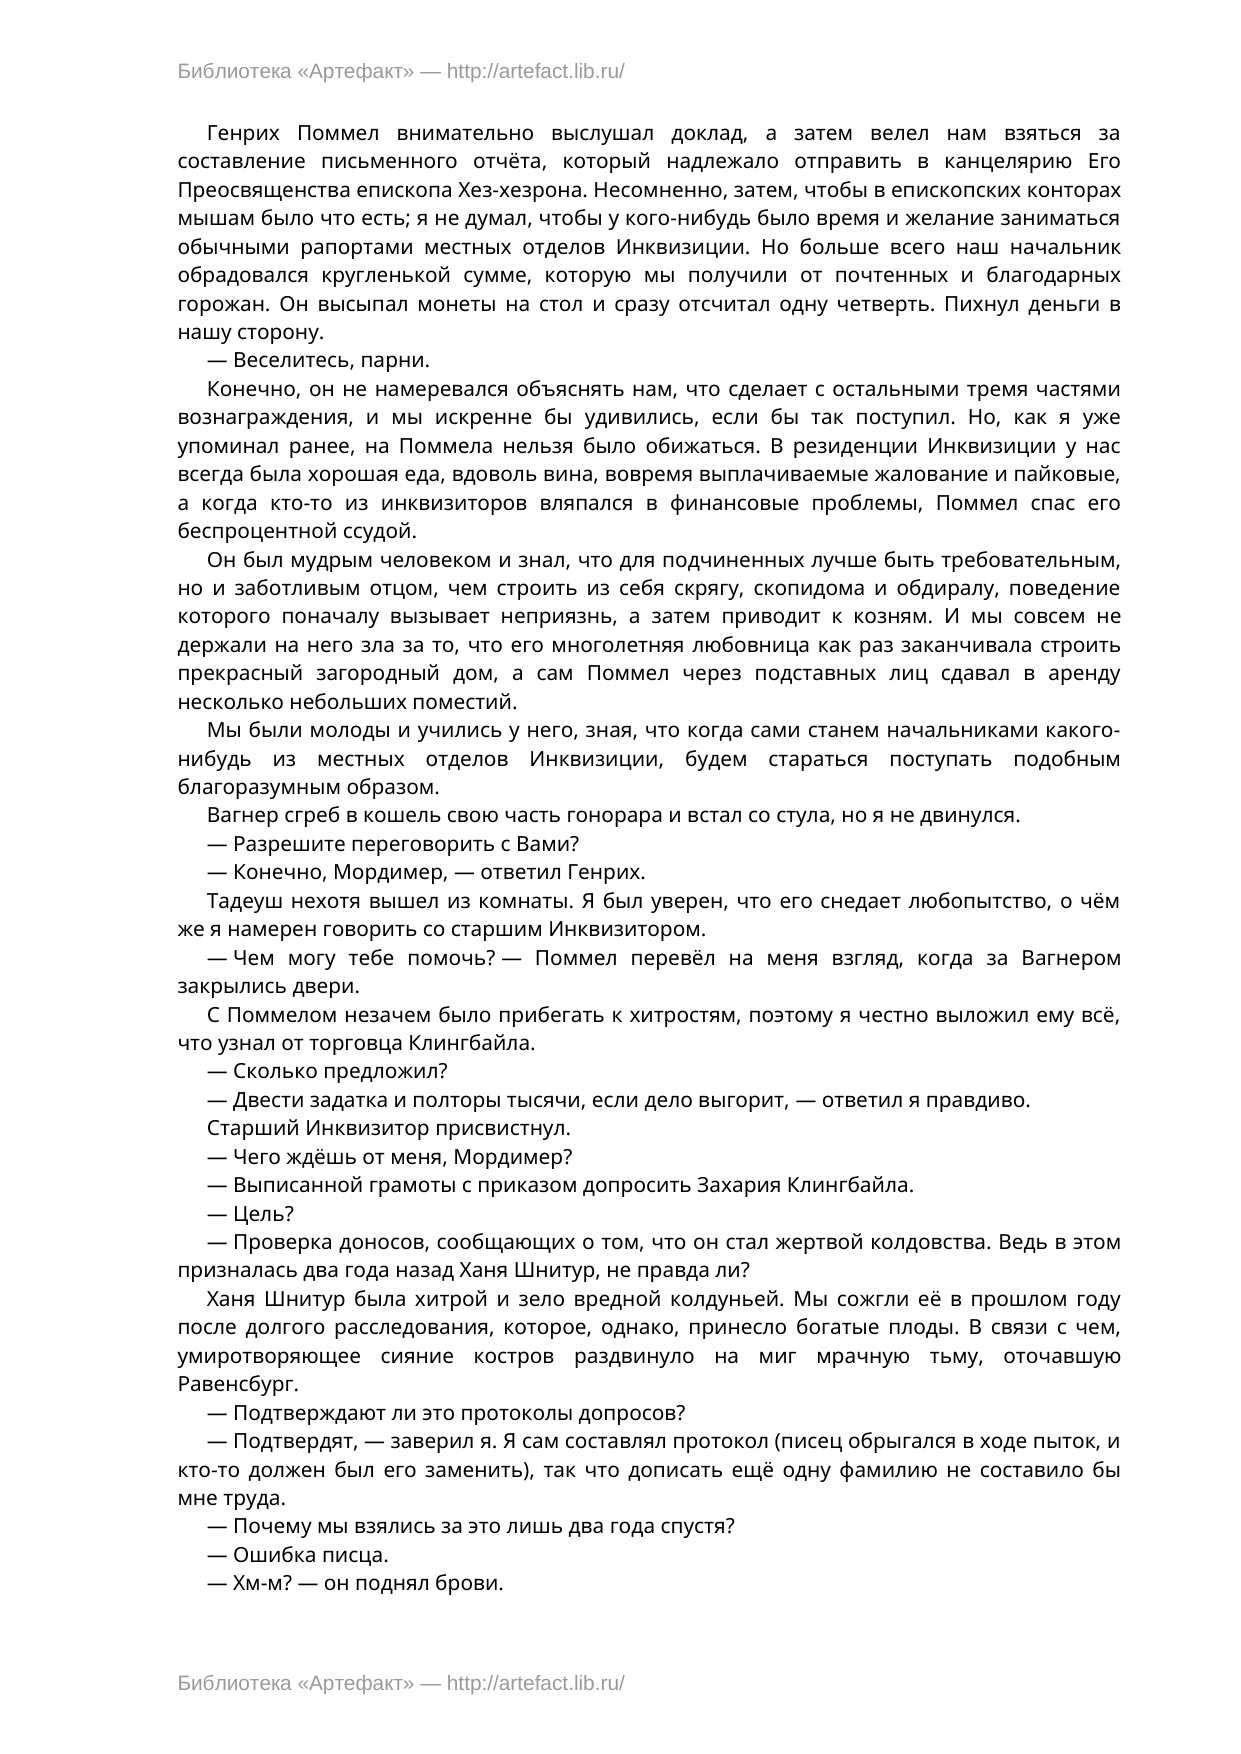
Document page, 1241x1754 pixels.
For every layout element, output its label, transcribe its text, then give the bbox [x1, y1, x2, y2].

text С Поммелом незачем было прибегать к хитростям, поэтому я честно выложил ему всё, что узнал от торговца Клингбайла. [177, 1000, 1122, 1057]
text Тадеуш нехотя вышел из комнаты. Я был уверен, что его снедает любопытство, о чём же я намерен говорить со старшим Инквизитором. [177, 886, 1122, 943]
text — Веселитесь, парни. [177, 346, 1122, 374]
text — Ошибка писца. [177, 1540, 1122, 1568]
text Генрих Поммел внимательно выслушал доклад, а затем велел нам взяться за составление письменного отчёта, который надлежало отправить в канцелярию Его Преосвященства епископа Хез-хезрона. Несомненно, затем, чтобы в епископских конторах мышам было что есть; я не думал, чтобы у кого-нибудь было время и желание заниматься обычными рапортами местных отделов Инквизиции. Но больше всего наш начальник обрадовался кругленькой сумме, которую мы получили от почтенных и благодарных горожан. Он высыпал монеты на стол и сразу отсчитал одну четверть. Пихнул деньги в нашу сторону. [177, 118, 1122, 346]
text — Чего ждёшь от меня, Мордимер? [177, 1142, 1122, 1170]
text — Выписанной грамоты с приказом допросить Захария Клингбайла. [177, 1170, 1122, 1199]
text — Проверка доносов, сообщающих о том, что он стал жертвой колдовства. Ведь в этом призналась два года назад Ханя Шнитур, не правда ли? [177, 1227, 1122, 1284]
text Вагнер сгреб в кошель свою часть гонорара и встал со стула, но я не двинулся. [177, 801, 1122, 829]
text Конечно, он не намеревался объяснять нам, что сделает с остальными тремя частями вознаграждения, и мы искренне бы удивились, если бы так поступил. Но, как я уже упоминал ранее, на Поммела нельзя было обижаться. В резиденции Инквизиции у нас всегда была хорошая еда, вдоволь вина, вовремя выплачиваемые жалование и пайковые, а когда кто-то из инквизиторов вляпался в финансовые проблемы, Поммел спас его беспроцентной ссудой. [177, 374, 1122, 545]
text — Разрешите переговорить с Вами? [177, 829, 1122, 857]
text — Подтвердят, — заверил я. Я сам составлял протокол (писец обрыгался в ходе пыток, и кто-то должен был его заменить), так что дописать ещё одну фамилию не составило бы мне труда. [177, 1426, 1122, 1512]
text Мы были молоды и учились у него, зная, что когда сами станем начальниками какого-нибудь из местных отделов Инквизиции, будем стараться поступать подобным благоразумным образом. [177, 715, 1122, 801]
text Ханя Шнитур была хитрой и зело вредной колдуньей. Мы сожгли её в прошлом году после долгого расследования, которое, однако, принесло богатые плоды. В связи с чем, умиротворяющее сияние костров раздвинуло на миг мрачную тьму, оточавшую Равенсбург. [177, 1284, 1122, 1398]
text — Почему мы взялись за это лишь два года спустя? [177, 1512, 1122, 1540]
text Он был мудрым человеком и знал, что для подчиненных лучше быть требовательным, но и заботливым отцом, чем строить из себя скрягу, скопидома и обдиралу, поведение которого поначалу вызывает неприязнь, а затем приводит к козням. И мы совсем не держали на него зла за то, что его многолетняя любовница как раз заканчивала строить прекрасный загородный дом, а сам Поммел через подставных лиц сдавал в аренду несколько небольших поместий. [177, 545, 1122, 715]
text — Сколько предложил? [177, 1057, 1122, 1085]
text — Конечно, Мордимер, — ответил Генрих. [177, 857, 1122, 886]
text — Чем могу тебе помочь? — Поммел перевёл на меня взгляд, когда за Вагнером закрылись двери. [177, 943, 1122, 1000]
text — Хм-м? — он поднял брови. [177, 1568, 1122, 1597]
text — Цель? [177, 1199, 1122, 1227]
text — Подтверждают ли это протоколы допросов? [177, 1398, 1122, 1426]
text — Двести задатка и полторы тысячи, если дело выгорит, — ответил я правдиво. [177, 1085, 1122, 1113]
text Старший Инквизитор присвистнул. [177, 1113, 1122, 1142]
